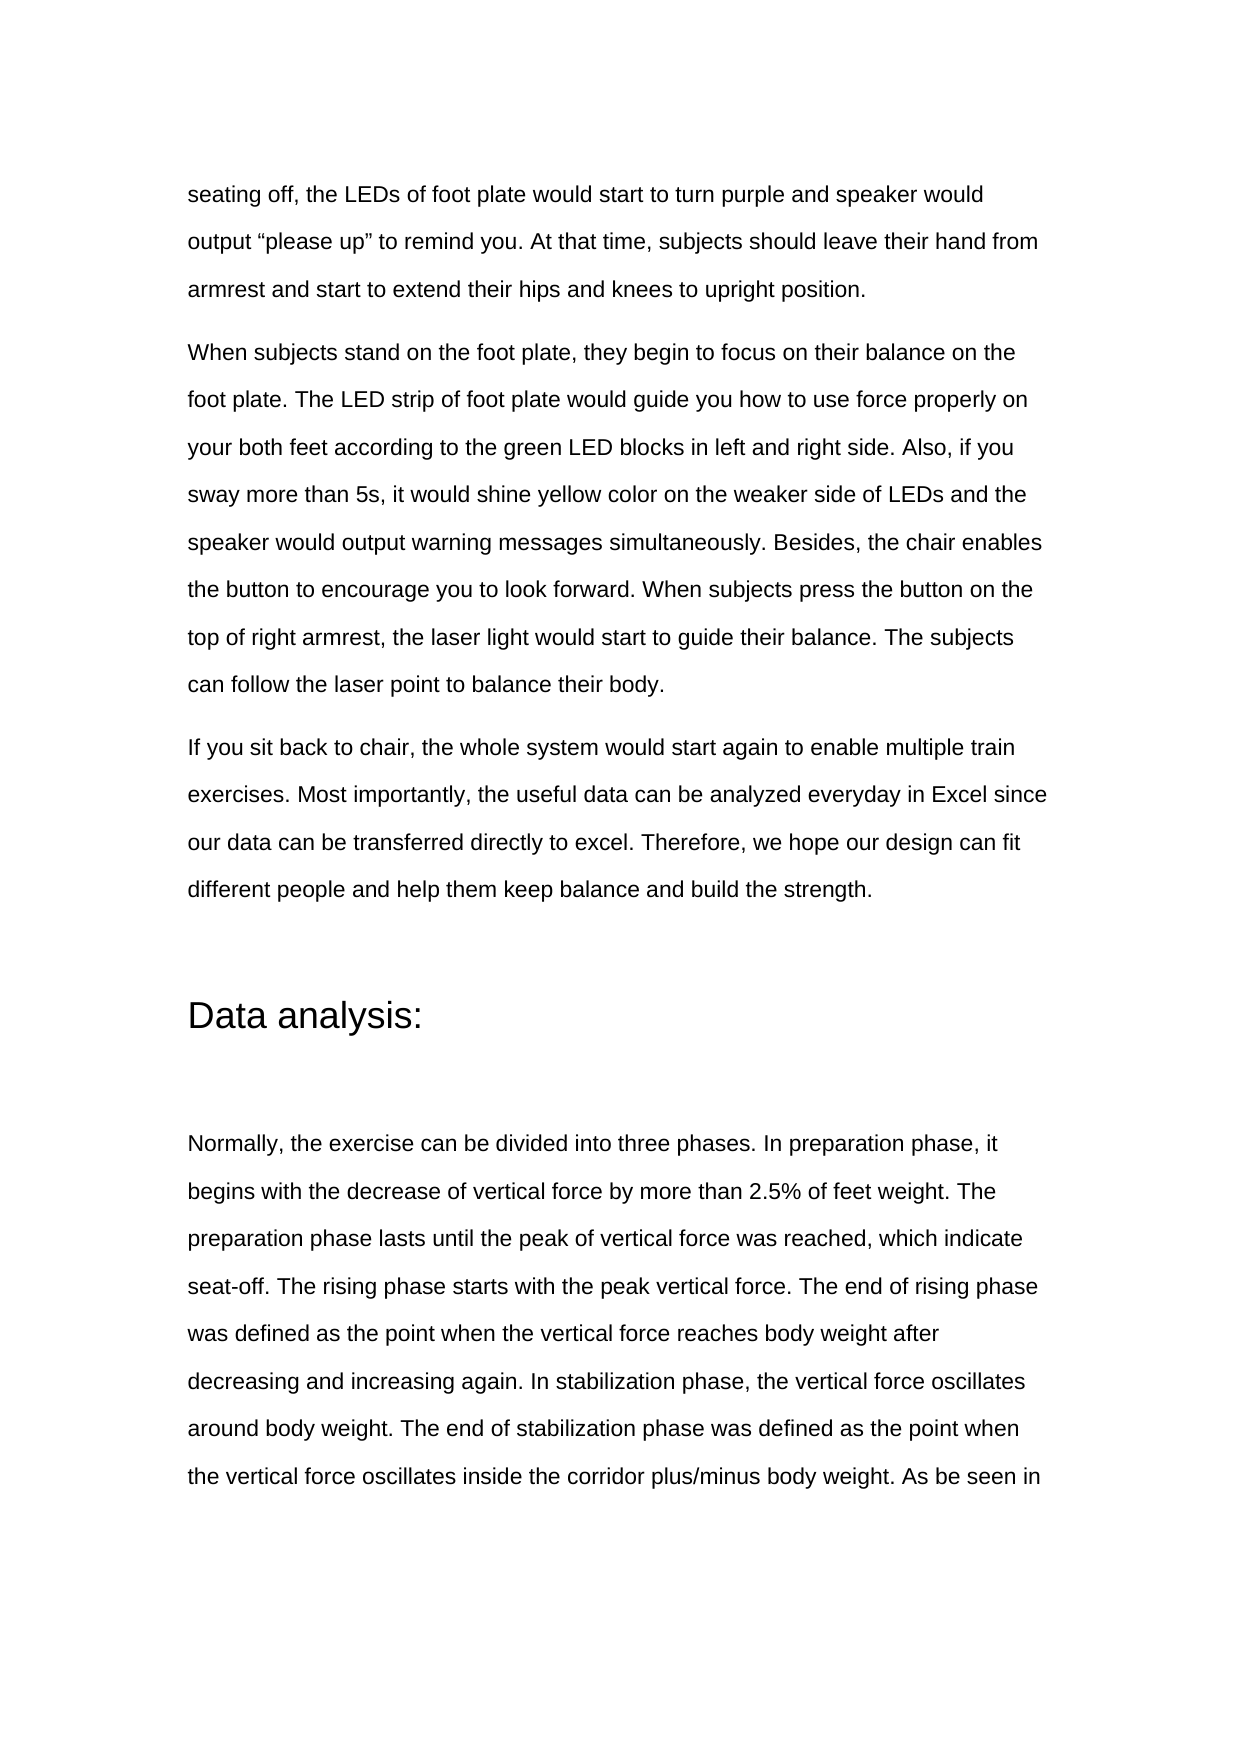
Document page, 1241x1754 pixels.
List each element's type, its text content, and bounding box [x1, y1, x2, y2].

text Data analysis: [187, 993, 1053, 1037]
text When subjects stand on the foot plate, they begin to focus on their balance on the foot plate. The LED strip of foot plate would guide you how to use force properly on your both feet according to the green LED blocks in left and right side. Also, if you sway more than 5s, it would shine yellow color on the weaker side of LEDs and the speaker would output warning messages simultaneously. Besides, the chair enables the button to encourage you to look forward. When subjects press the button on the top of right armrest, the laser light would start to guide their balance. The subjects can follow the laser point to balance their body. [187, 330, 1053, 706]
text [187, 1122, 1053, 1498]
text If you sit back to chair, the whole system would start again to enable multiple train exercises. Most importantly, the useful data can be analyzed everyday in Excel since our data can be transferred directly to excel. Therefore, we hope our design can fit different people and help them keep balance and build the strength. [187, 725, 1053, 912]
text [187, 172, 1053, 311]
